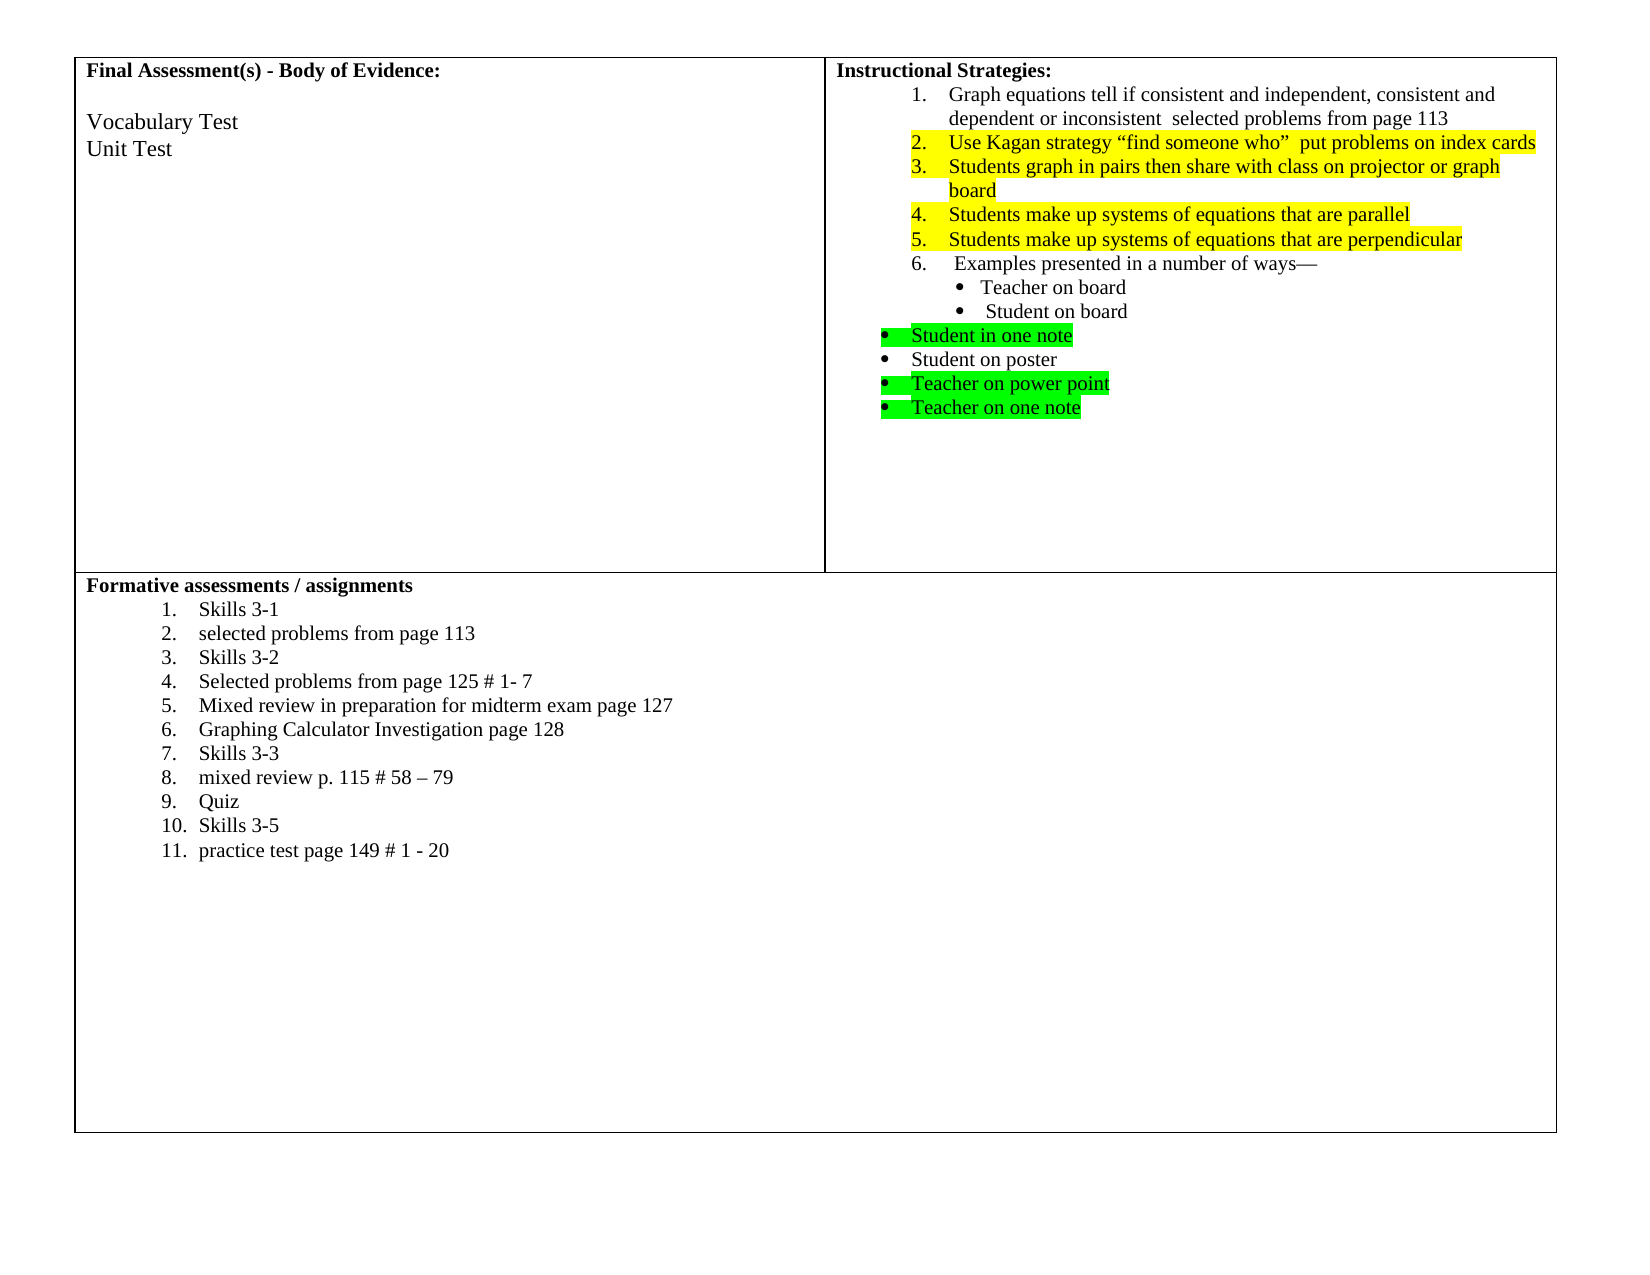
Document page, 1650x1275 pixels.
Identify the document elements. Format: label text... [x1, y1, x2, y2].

table_cell Formative assessments / assignments Skills 3-1 selected problems from page 113 Skills 3-2 Selected problems from page 125 # 1- 7 Mixed review in preparation for midterm exam page 127 Graphing Calculator Investigation page 128 Skills 3-3 mixed review p. 115 # 58 – 79 Quiz Skills 3-5 practice test page 149 # 1 - 20 [76, 573, 1556, 1132]
table_header Instructional Strategies: Graph equations tell if consistent and independent, consistent and dependent or inconsistent selected problems from page 113 Use Kagan strategy “find someone who” put problems on index cards Students graph in pairs then share with class on projector or graph board Students make up systems of equations that are parallel Students make up systems of equations that are perpendicular Examples presented in a number of ways— Teacher on board Student on board Student in one note Student on poster Teacher on power point Teacher on one note [826, 58, 1556, 572]
table_header Final Assessment(s) - Body of Evidence: Vocabulary Test Unit Test [76, 58, 824, 572]
